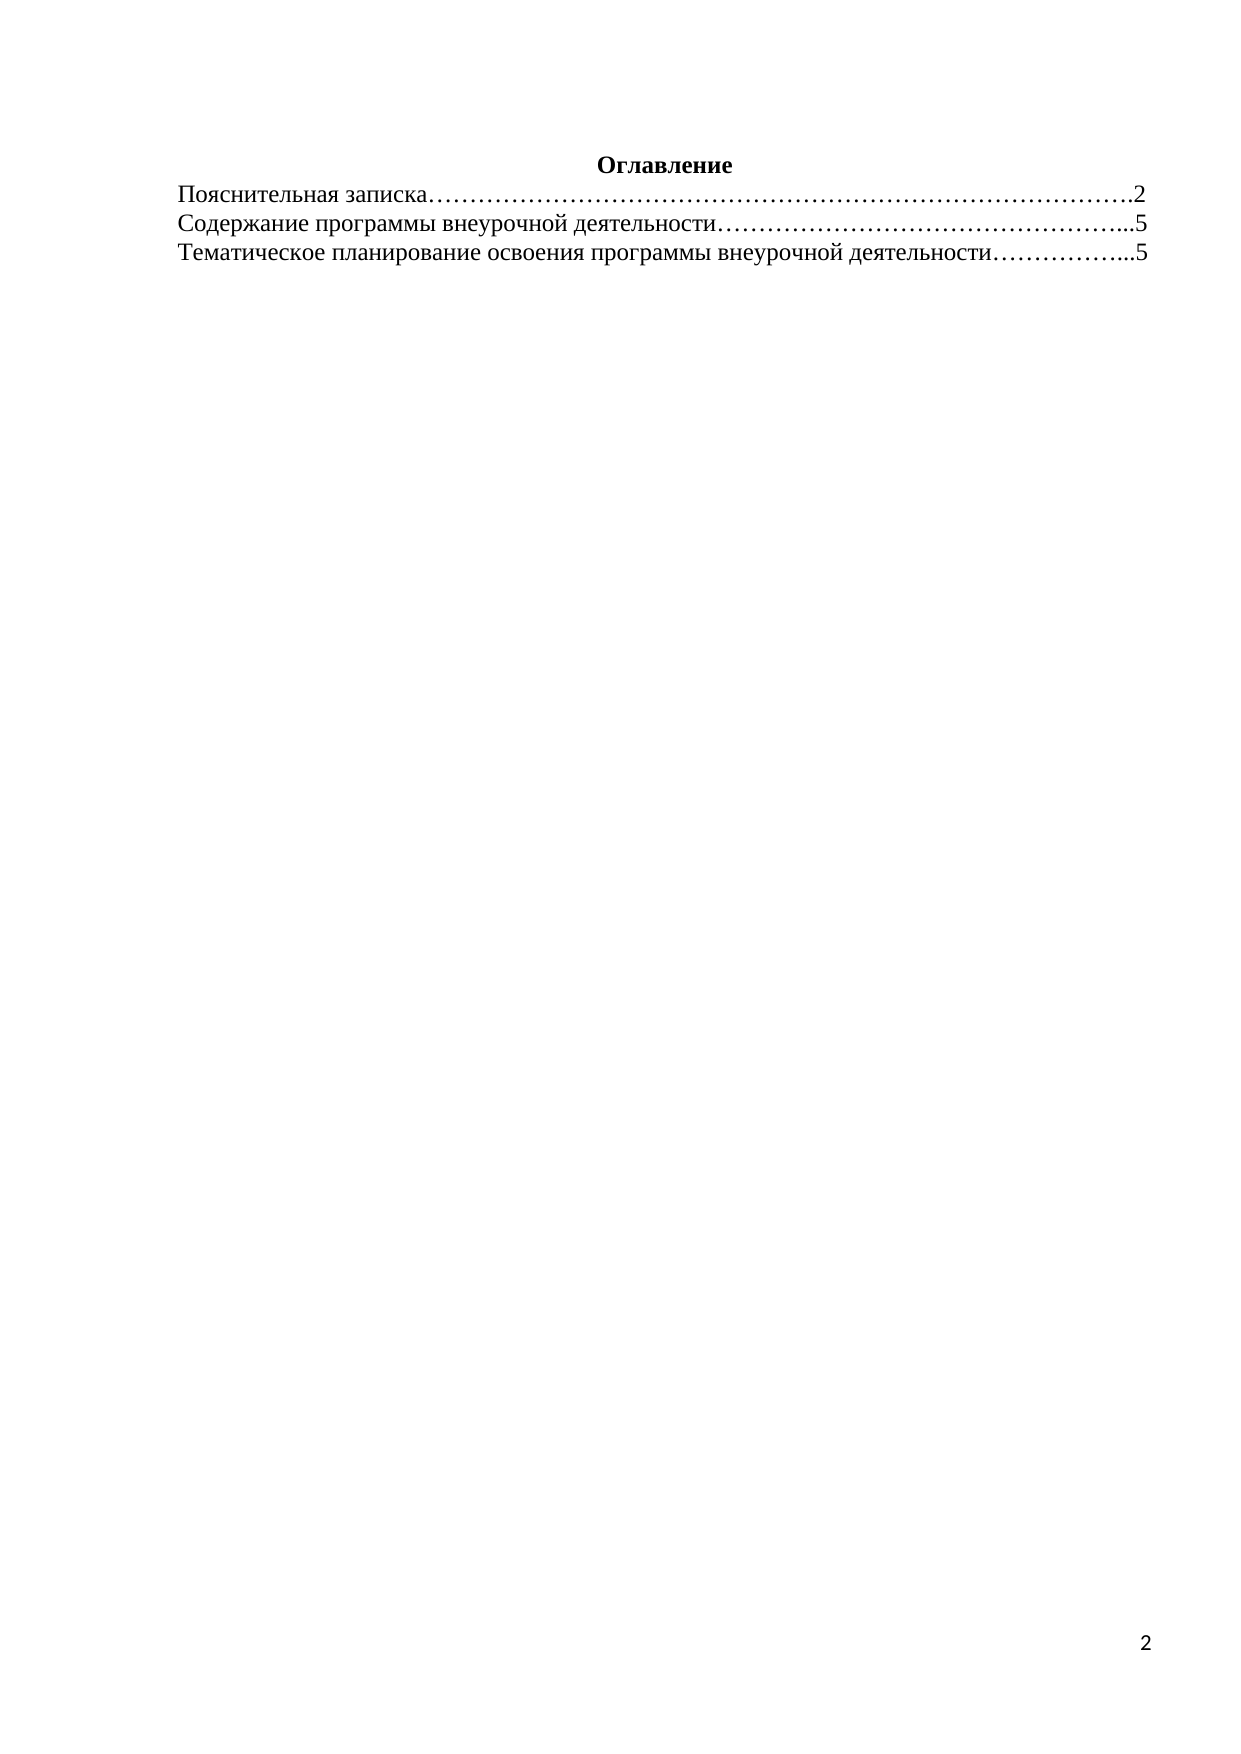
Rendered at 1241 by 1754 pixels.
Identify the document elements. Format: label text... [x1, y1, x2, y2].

text Тематическое планирование освоения программы внеурочной деятельности……………...5 [177, 237, 1152, 265]
text Содержание программы внеурочной деятельности…………………………………………...5 [177, 208, 1152, 237]
text Оглавление [177, 150, 1152, 179]
text Пояснительная записка………………………………………………………………………….2 [177, 179, 1152, 208]
